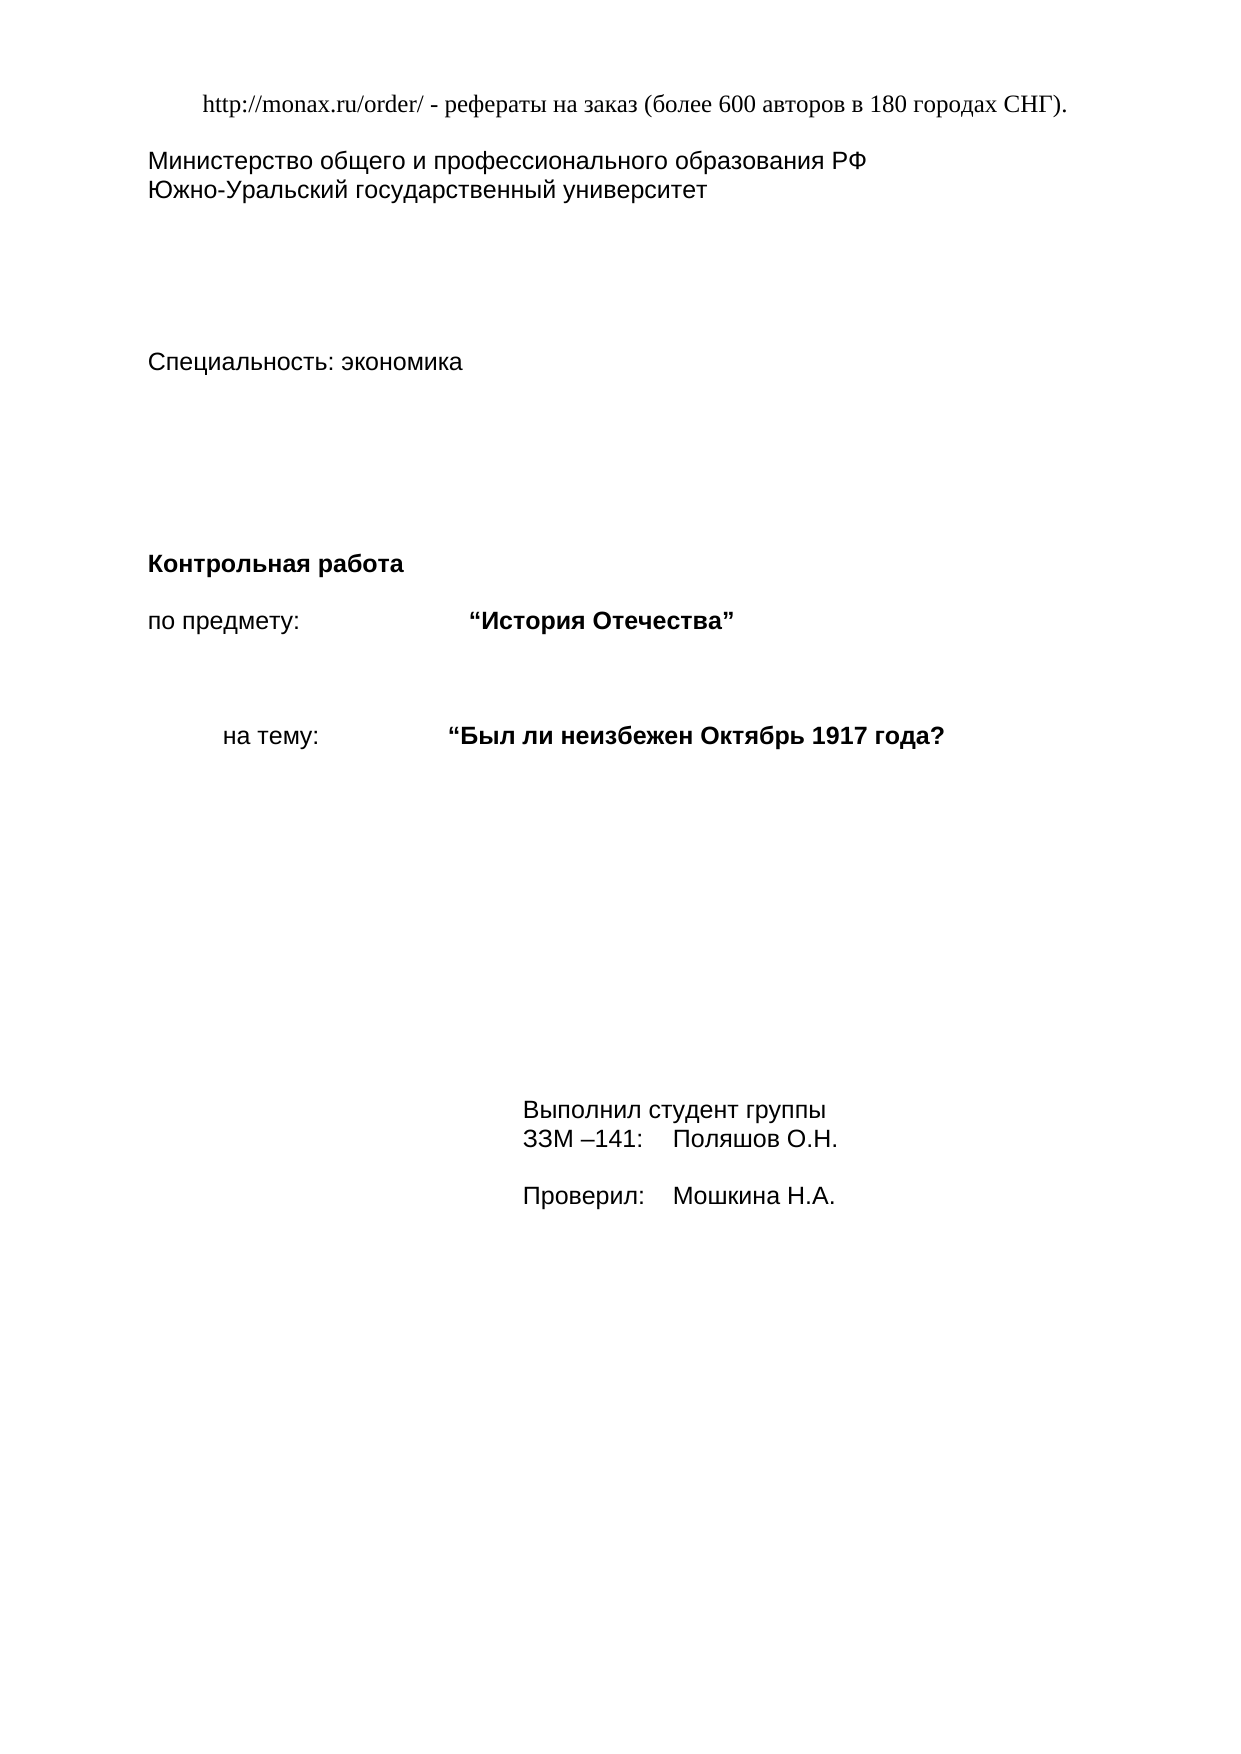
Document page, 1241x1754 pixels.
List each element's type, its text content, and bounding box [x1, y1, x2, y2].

title по предмету: “История Отечества” [148, 606, 1122, 635]
title Контрольная работа [148, 549, 1122, 577]
title Южно-Уральский государственный университет [148, 175, 1122, 204]
title Выполнил студент группы [523, 1095, 1122, 1124]
title Проверил: Мошкина Н.А. [223, 1181, 1122, 1210]
title ЗЗМ –141: Поляшов О.Н. [523, 1124, 1122, 1152]
title Специальность: экономика [148, 347, 1122, 376]
title на тему: “Был ли неизбежен Октябрь 1917 года? [223, 721, 1122, 750]
title Министерство общего и профессионального образования РФ [148, 146, 1122, 175]
